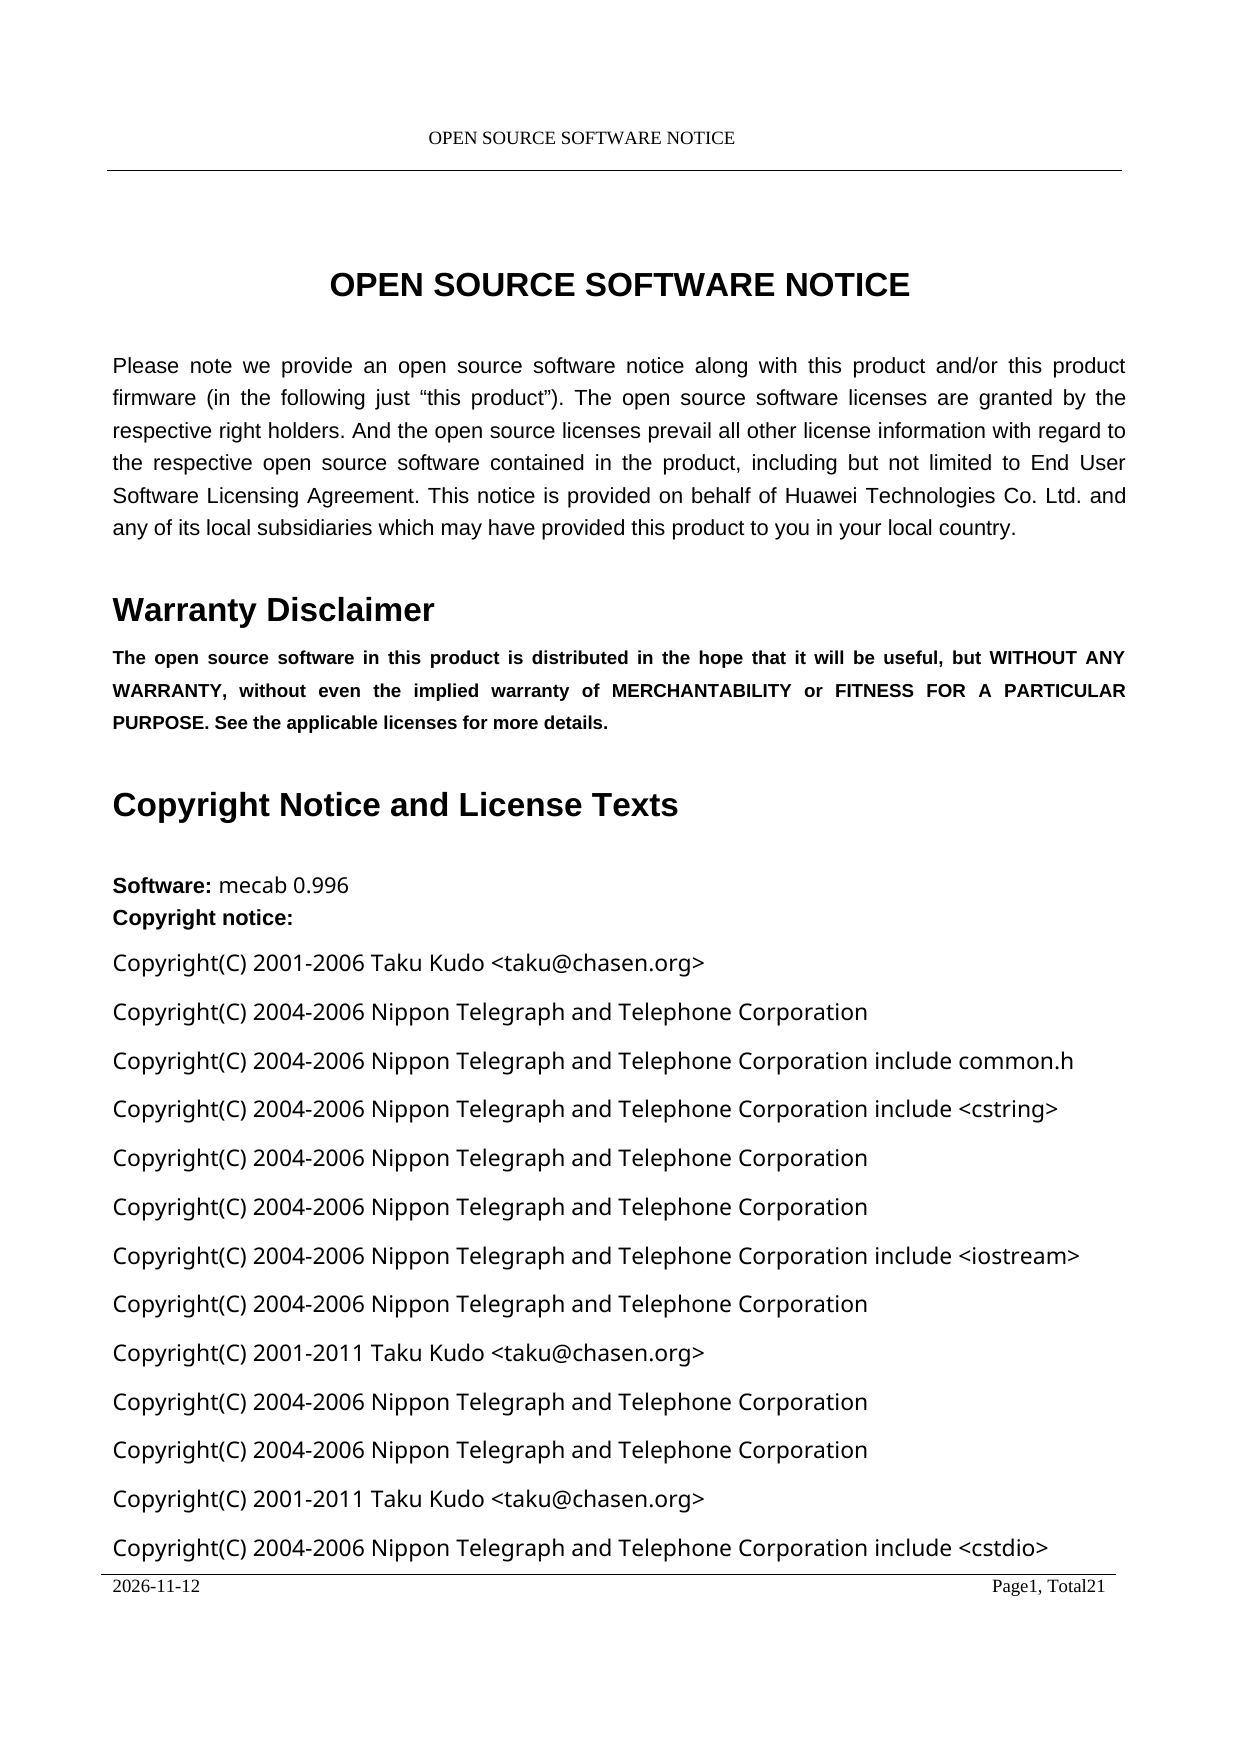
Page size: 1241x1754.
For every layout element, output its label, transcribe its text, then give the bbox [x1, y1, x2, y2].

text Copyright(C) 2001-2006 Taku Kudo <taku@chasen.org> Copyright(C) 2004-2006 Nippon Telegraph and Telephone Corporation Copyright(C) 2004-2006 Nippon Telegraph and Telephone Corporation include common.h Copyright(C) 2004-2006 Nippon Telegraph and Telephone Corporation include <cstring> Copyright(C) 2004-2006 Nippon Telegraph and Telephone Corporation Copyright(C) 2004-2006 Nippon Telegraph and Telephone Corporation Copyright(C) 2004-2006 Nippon Telegraph and Telephone Corporation include <iostream> Copyright(C) 2004-2006 Nippon Telegraph and Telephone Corporation Copyright(C) 2001-2011 Taku Kudo <taku@chasen.org> Copyright(C) 2004-2006 Nippon Telegraph and Telephone Corporation [112, 947, 1128, 1418]
text Copyright Notice and License Texts [112, 771, 1128, 836]
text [112, 1433, 1128, 1563]
text Copyright notice: [112, 901, 1128, 934]
text Warranty Disclaimer [112, 576, 1128, 641]
text The open source software in this product is distributed in the hope that it will be useful, but WITHOUT ANY WARRANTY, without even the implied warranty of MERCHANTABILITY or FITNESS FOR A PARTICULAR PURPOSE. See the applicable licenses for more details. [112, 641, 1128, 739]
text OPEN SOURCE SOFTWARE NOTICE [112, 251, 1128, 316]
text Software: mecab 0.996 [112, 869, 1128, 901]
text Please note we provide an open source software notice along with this product and/or this product firmware (in the following just “this product”). The open source software licenses are granted by the respective right holders. And the open source licenses prevail all other license information with regard to the respective open source software contained in the product, including but not limited to End User Software Licensing Agreement. This notice is provided on behalf of Huawei Technologies Co. Ltd. and any of its local subsidiaries which may have provided this product to you in your local country. [112, 349, 1128, 544]
